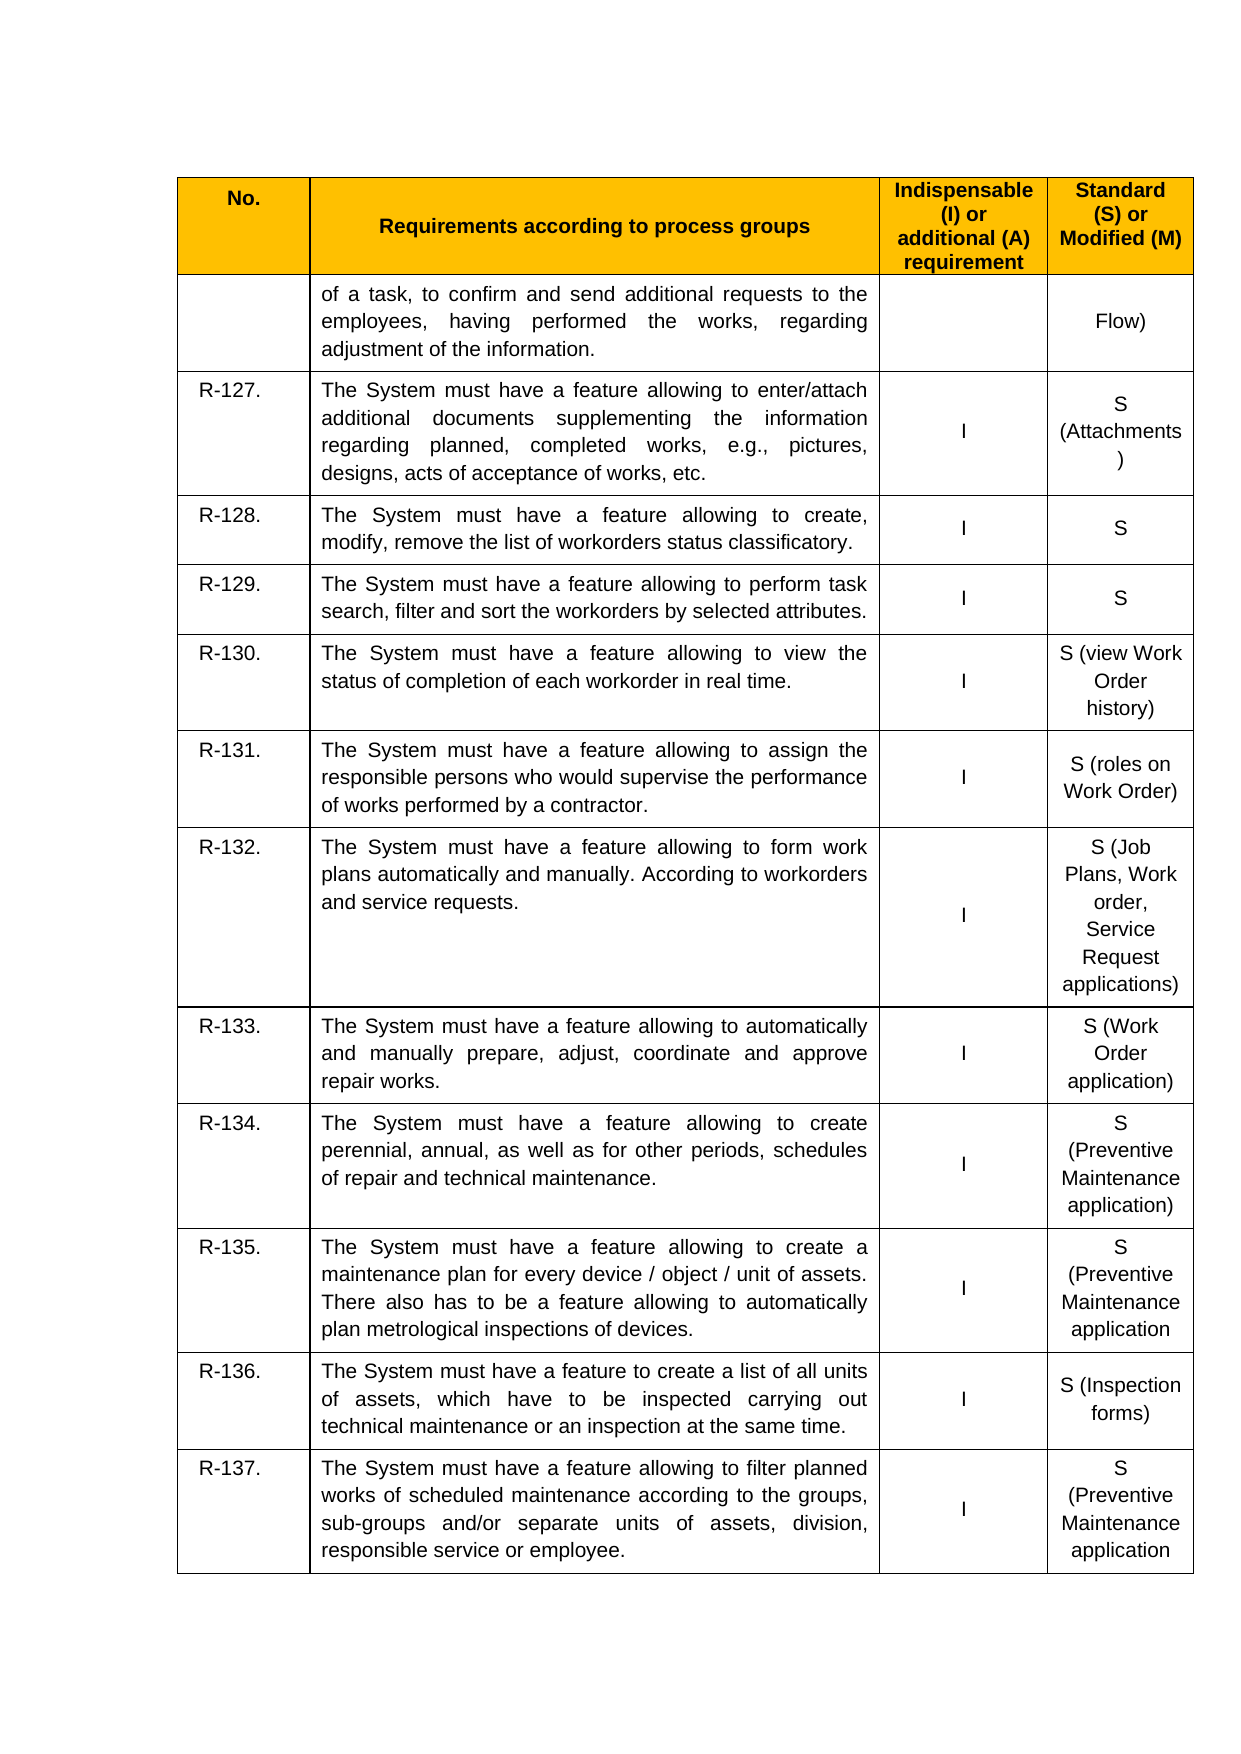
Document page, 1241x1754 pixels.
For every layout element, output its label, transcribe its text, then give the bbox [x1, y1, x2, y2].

table_cell I [880, 275, 1047, 371]
table_cell The System must have a feature allowing to form work plans automatically and manually. According to workorders and service requests. [311, 828, 879, 1006]
table_cell The System must have a feature allowing to assign the responsible persons who would supervise the performance of works performed by a contractor. [311, 731, 879, 827]
table_header Standard (S) or Modified (M) [1048, 178, 1193, 274]
table_cell I [880, 372, 1047, 495]
table_cell S [1048, 496, 1193, 564]
table_cell The System must have a feature allowing to enter/attach additional documents supplementing the information regarding planned, completed works, e.g., pictures, designs, acts of acceptance of works, etc. [311, 372, 879, 495]
table_cell [178, 1450, 309, 1573]
table_cell S (view Work Order history) [1048, 635, 1193, 730]
table_cell I [880, 1229, 1047, 1352]
table_cell [178, 1353, 309, 1448]
table_cell [178, 1008, 309, 1103]
table_cell [178, 635, 309, 730]
table_cell [178, 275, 309, 371]
table_cell S (Job Plans, Work order, Service Request applications) [1048, 828, 1193, 1006]
table_cell S [1048, 565, 1193, 634]
table_header Indispensable (I) or additional (A) requirement [880, 178, 1047, 274]
table_cell The System must have a feature to create a list of all units of assets, which have to be inspected carrying out technical maintenance or an inspection at the same time. [311, 1353, 879, 1448]
table_cell S (Attachments) [1048, 372, 1193, 495]
table_cell [178, 496, 309, 564]
table_cell The System must have a feature allowing to create perennial, annual, as well as for other periods, schedules of repair and technical maintenance. [311, 1104, 879, 1227]
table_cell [311, 275, 879, 371]
table_cell [178, 828, 309, 1006]
table_cell I [880, 1450, 1047, 1573]
table_cell [178, 565, 309, 634]
table_cell The System must have a feature allowing to perform task search, filter and sort the workorders by selected attributes. [311, 565, 879, 634]
table_cell The System must have a feature allowing to create a maintenance plan for every device / object / unit of assets. There also has to be a feature allowing to automatically plan metrological inspections of devices. [311, 1229, 879, 1352]
table_cell I [880, 1104, 1047, 1227]
table_cell S (Inspection forms) [1048, 1353, 1193, 1448]
table_header Requirements according to process groups [311, 178, 879, 274]
table_cell [178, 1229, 309, 1352]
table_cell The System must have a feature allowing to automatically and manually prepare, adjust, coordinate and approve repair works. [311, 1008, 879, 1103]
table_cell The System must have a feature allowing to view the status of completion of each workorder in real time. [311, 635, 879, 730]
table_cell S (roles on Work Order) [1048, 731, 1193, 827]
table_cell S (with help of Work Flow) [1048, 275, 1193, 371]
table_cell S (Preventive Maintenance application [1048, 1229, 1193, 1352]
table_cell I [880, 828, 1047, 1006]
table_cell [178, 1104, 309, 1227]
table_cell I [880, 635, 1047, 730]
table_cell S (Work Order application) [1048, 1008, 1193, 1103]
table_cell I [880, 496, 1047, 564]
table_cell The System must have a feature allowing to create, modify, remove the list of workorders status classificatory. [311, 496, 879, 564]
table_cell I [880, 565, 1047, 634]
table_cell S (Preventive Maintenance application [1048, 1450, 1193, 1573]
table_cell I [880, 1353, 1047, 1448]
table_cell [178, 731, 309, 827]
table_cell [178, 372, 309, 495]
table_cell S (Preventive Maintenance application) [1048, 1104, 1193, 1227]
table_cell The System must have a feature allowing to filter planned works of scheduled maintenance according to the groups, sub-groups and/or separate units of assets, division, responsible service or employee. [311, 1450, 879, 1573]
table_header No. [178, 178, 309, 274]
table_cell I [880, 731, 1047, 827]
table_cell I [880, 1008, 1047, 1103]
